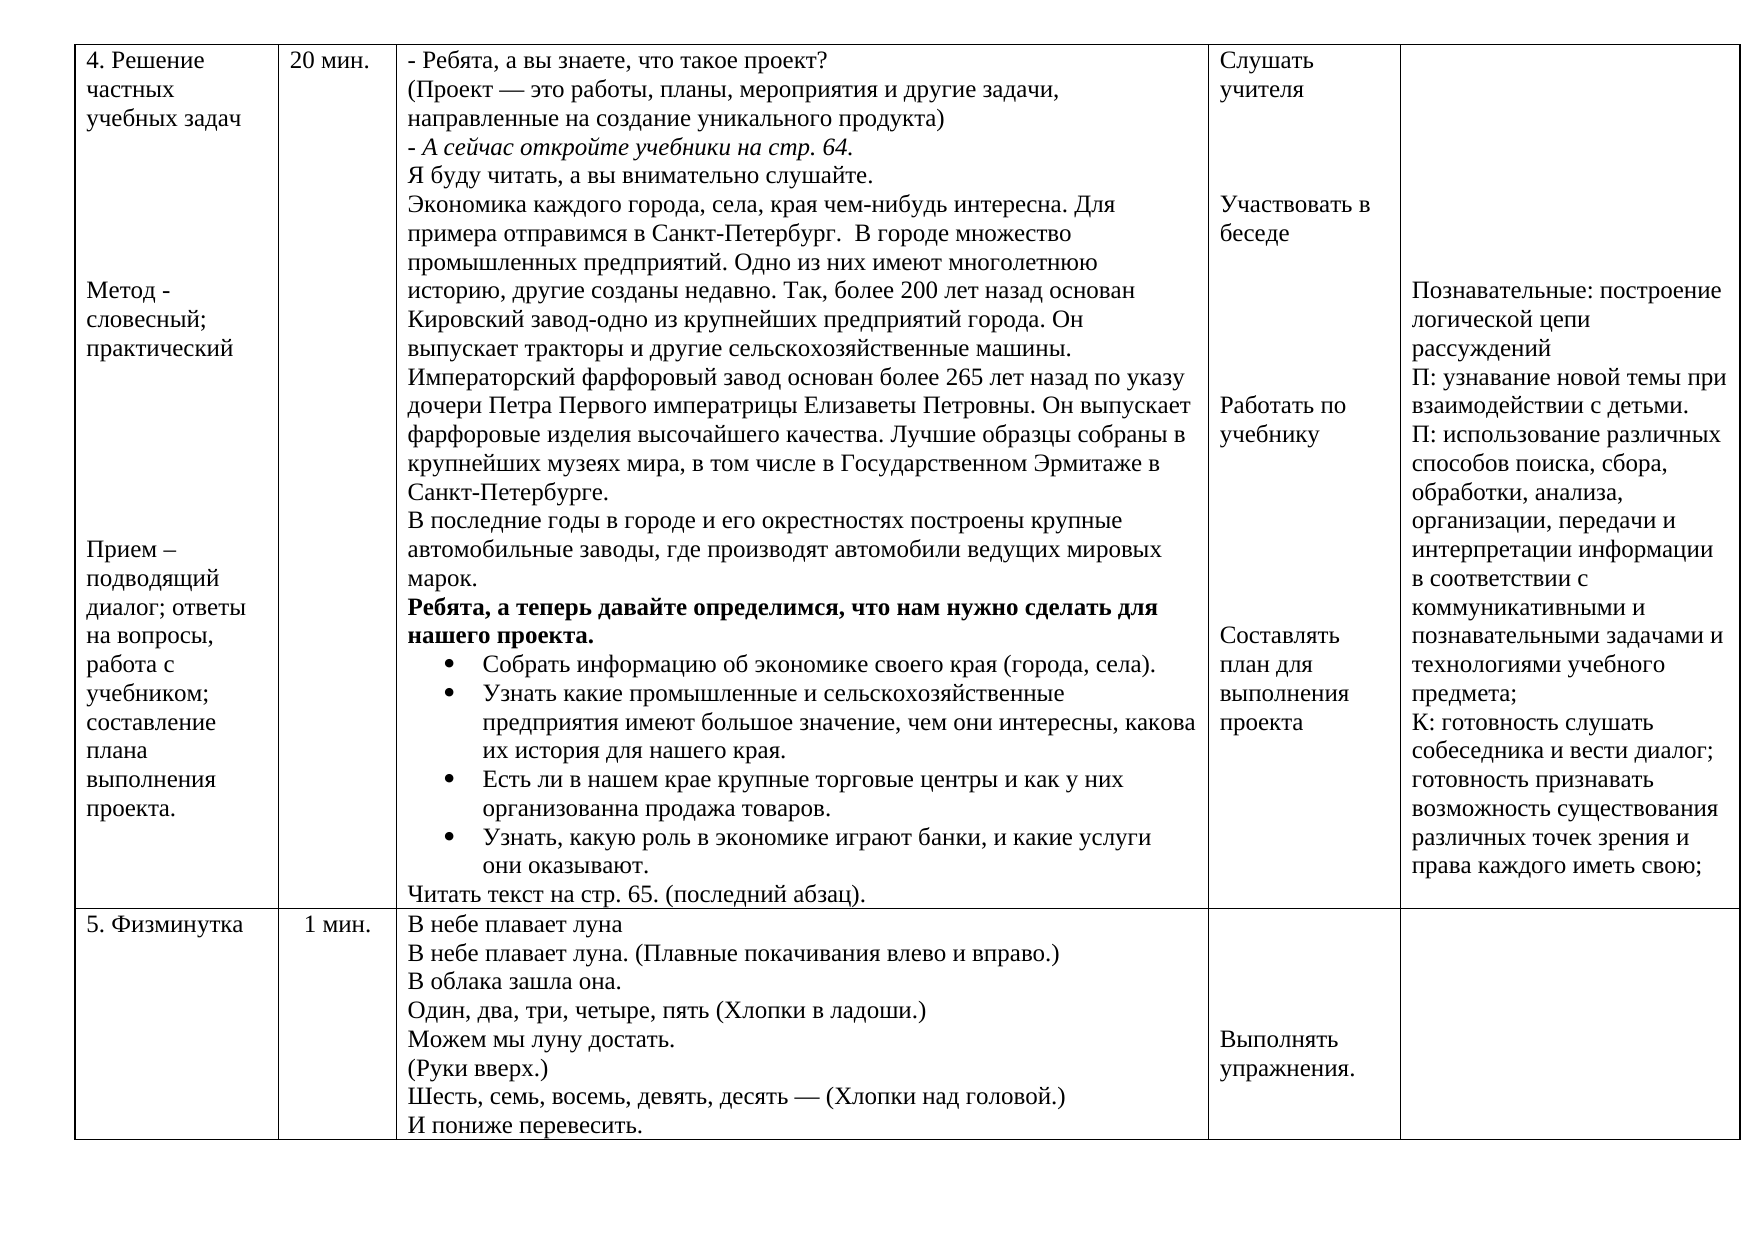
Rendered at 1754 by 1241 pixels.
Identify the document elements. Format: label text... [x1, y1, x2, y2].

table_cell 5. Физминутка [76, 909, 278, 1139]
table_cell 20 мин. [279, 45, 396, 908]
table_cell 1 мин. [279, 909, 396, 1139]
table_cell 4. Решение частных учебных задач Метод - словесный; практический Прием – подводящий диалог; ответы на вопросы, работа с учебником; составление плана выполнения проекта. [76, 45, 278, 908]
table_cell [1209, 909, 1400, 1139]
table_cell Познавательные: построение логической цепи рассуждений П: узнавание новой темы при взаимодействии с детьми. П: использование различных способов поиска, сбора, обработки, анализа, организации, передачи и интерпретации информации в соответствии с коммуникативными и познавательными задачами и технологиями учебного предмета; К: готовность слушать собеседника и вести диалог; готовность признавать возможность существования различных точек зрения и права каждого иметь свою; [1401, 45, 1739, 908]
table_cell - Ребята, а вы знаете, что такое проект? (Проект — это работы, планы, мероприятия и другие задачи, направленные на создание уникального продукта) - А сейчас откройте учебники на стр. 64. Я буду читать, а вы внимательно слушайте. Экономика каждого города, села, края чем-нибудь интересна. Для примера отправимся в Санкт-Петербург. В городе множество промышленных предприятий. Одно из них имеют многолетнюю историю, другие созданы недавно. Так, более 200 лет назад основан Кировский завод-одно из крупнейших предприятий города. Он выпускает тракторы и другие сельскохозяйственные машины. Императорский фарфоровый завод основан более 265 лет назад по указу дочери Петра Первого императрицы Елизаветы Петровны. Он выпускает фарфоровые изделия высочайшего качества. Лучшие образцы собраны в крупнейших музеях мира, в том числе в Государственном Эрмитаже в Санкт-Петербурге. В последние годы в городе и его окрестностях построены крупные автомобильные заводы, где производят автомобили ведущих мировых марок. Ребята, а теперь давайте определимся, что нам нужно сделать для нашего проекта. Собрать информацию об экономике своего края (города, села). Узнать какие промышленные и сельскохозяйственные предприятия имеют большое значение, чем они интересны, какова их история для нашего края. Есть ли в нашем крае крупные торговые центры и как у них организованна продажа товаров. Узнать, какую роль в экономике играют банки, и какие услуги они оказывают. Читать текст на стр. 65. (последний абзац). [397, 45, 1208, 908]
table_cell [1401, 909, 1739, 1139]
table_cell Слушать учителя Участвовать в беседе Работать по учебнику Составлять план для выполнения проекта [1209, 45, 1400, 908]
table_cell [397, 909, 1208, 1139]
